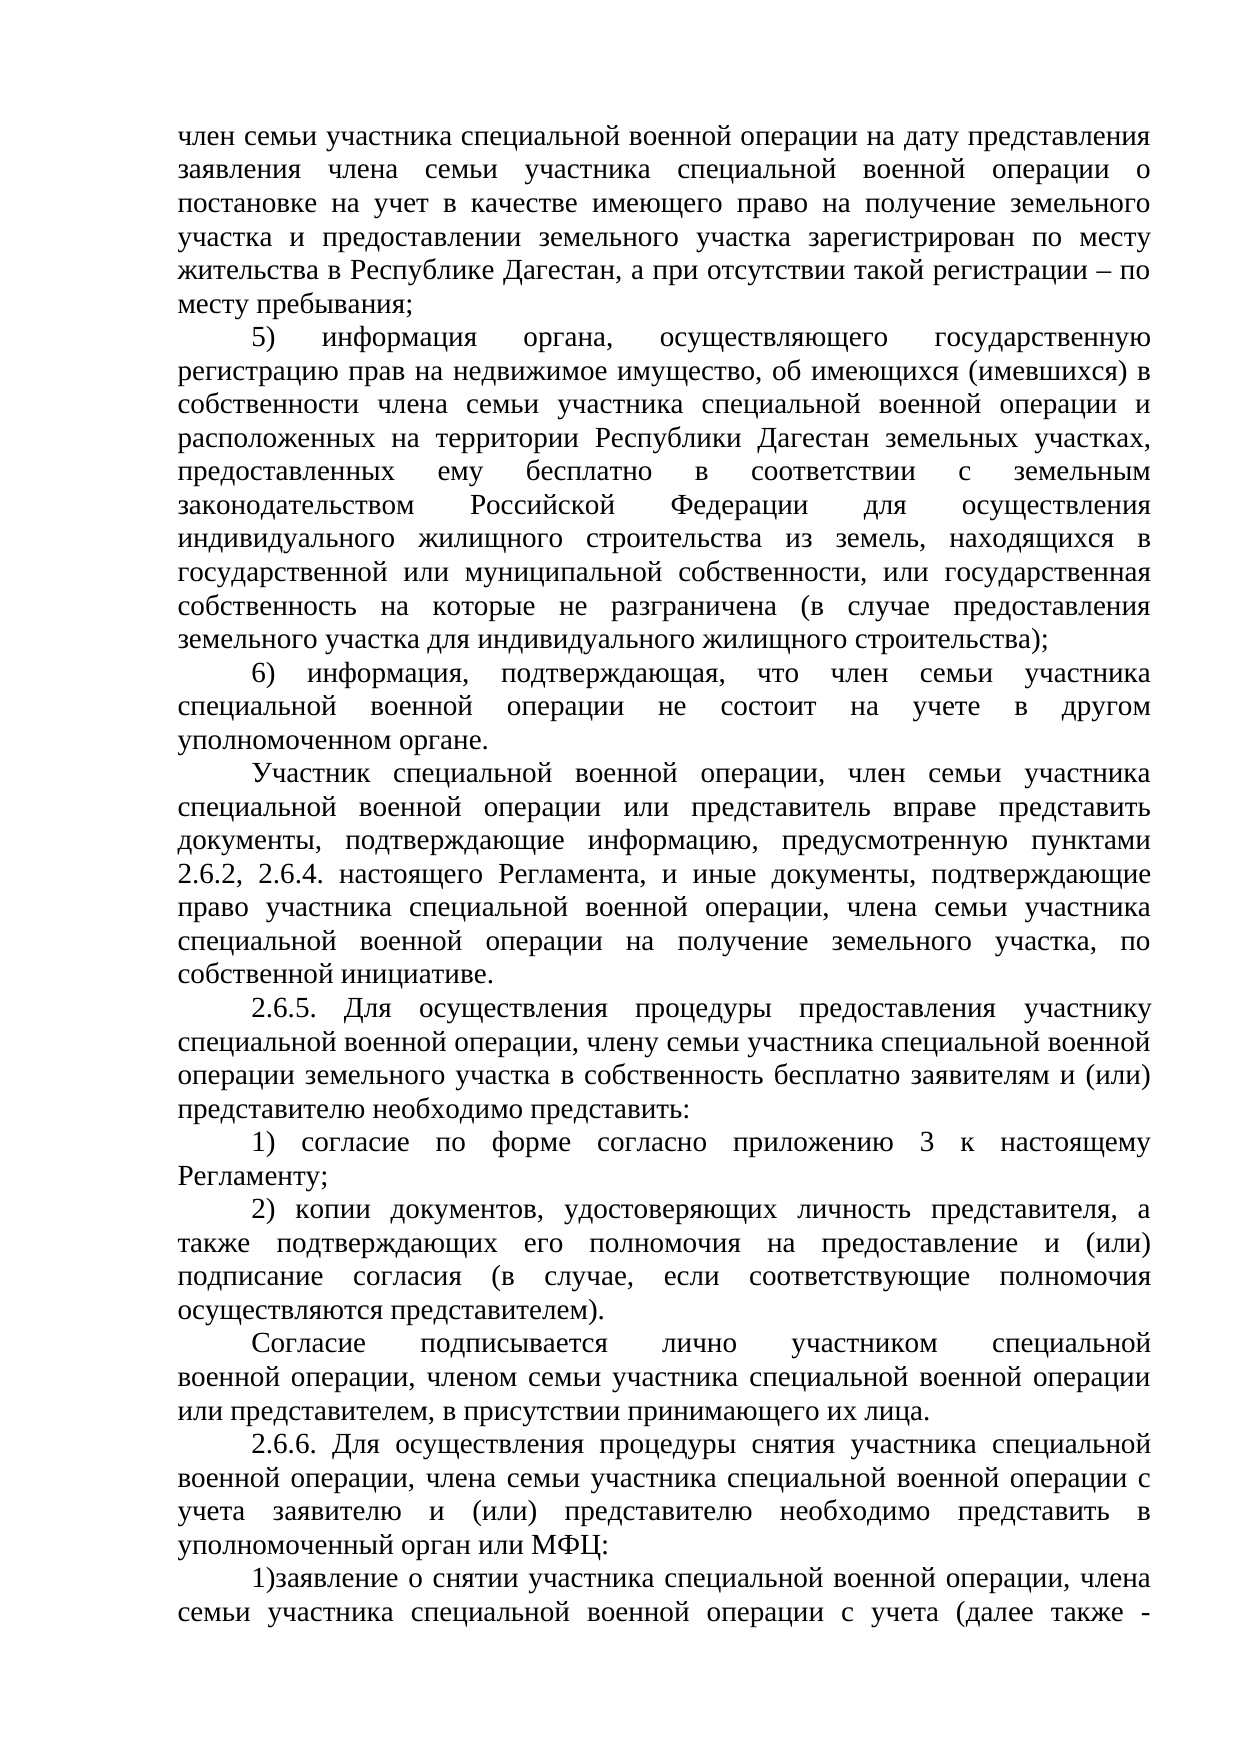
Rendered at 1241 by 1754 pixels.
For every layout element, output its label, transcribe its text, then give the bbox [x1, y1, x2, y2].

text Участник специальной военной операции, член семьи участника специальной военной операции или представитель вправе представить документы, подтверждающие информацию, предусмотренную пунктами 2.6.2, 2.6.4. настоящего Регламента, и иные документы, подтверждающие право участника специальной военной операции, члена семьи участника специальной военной операции на получение земельного участка, по собственной инициативе. [177, 755, 1152, 990]
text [177, 1560, 1152, 1627]
text 2.6.6. Для осуществления процедуры снятия участника специальной военной операции, члена семьи участника специальной военной операции с учета заявителю и (или) представителю необходимо представить в уполномоченный орган или МФЦ: [177, 1426, 1152, 1560]
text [177, 118, 1152, 319]
text 1) согласие по форме согласно приложению 3 к настоящему Регламенту; [177, 1124, 1152, 1191]
text 2) копии документов, удостоверяющих личность представителя, а также подтверждающих его полномочия на предоставление и (или) подписание согласия (в случае, если соответствующие полномочия осуществляются представителем). [177, 1191, 1152, 1326]
text 2.6.5. Для осуществления процедуры предоставления участнику специальной военной операции, члену семьи участника специальной военной операции земельного участка в собственность бесплатно заявителям и (или) представителю необходимо представить: [177, 990, 1152, 1124]
text 5) информация органа, осуществляющего государственную регистрацию прав на недвижимое имущество, об имеющихся (имевшихся) в собственности члена семьи участника специальной военной операции и расположенных на территории Республики Дагестан земельных участках, предоставленных ему бесплатно в соответствии с земельным законодательством Российской Федерации для осуществления индивидуального жилищного строительства из земель, находящихся в государственной или муниципальной собственности, или государственная собственность на которые не разграничена (в случае предоставления земельного участка для индивидуального жилищного строительства); [177, 319, 1152, 655]
text 6) информация, подтверждающая, что член семьи участника специальной военной операции не состоит на учете в другом уполномоченном органе. [177, 655, 1152, 755]
text Согласие подписывается лично участником специальной военной операции, членом семьи участника специальной военной операции или представителем, в присутствии принимающего их лица. [177, 1326, 1152, 1426]
